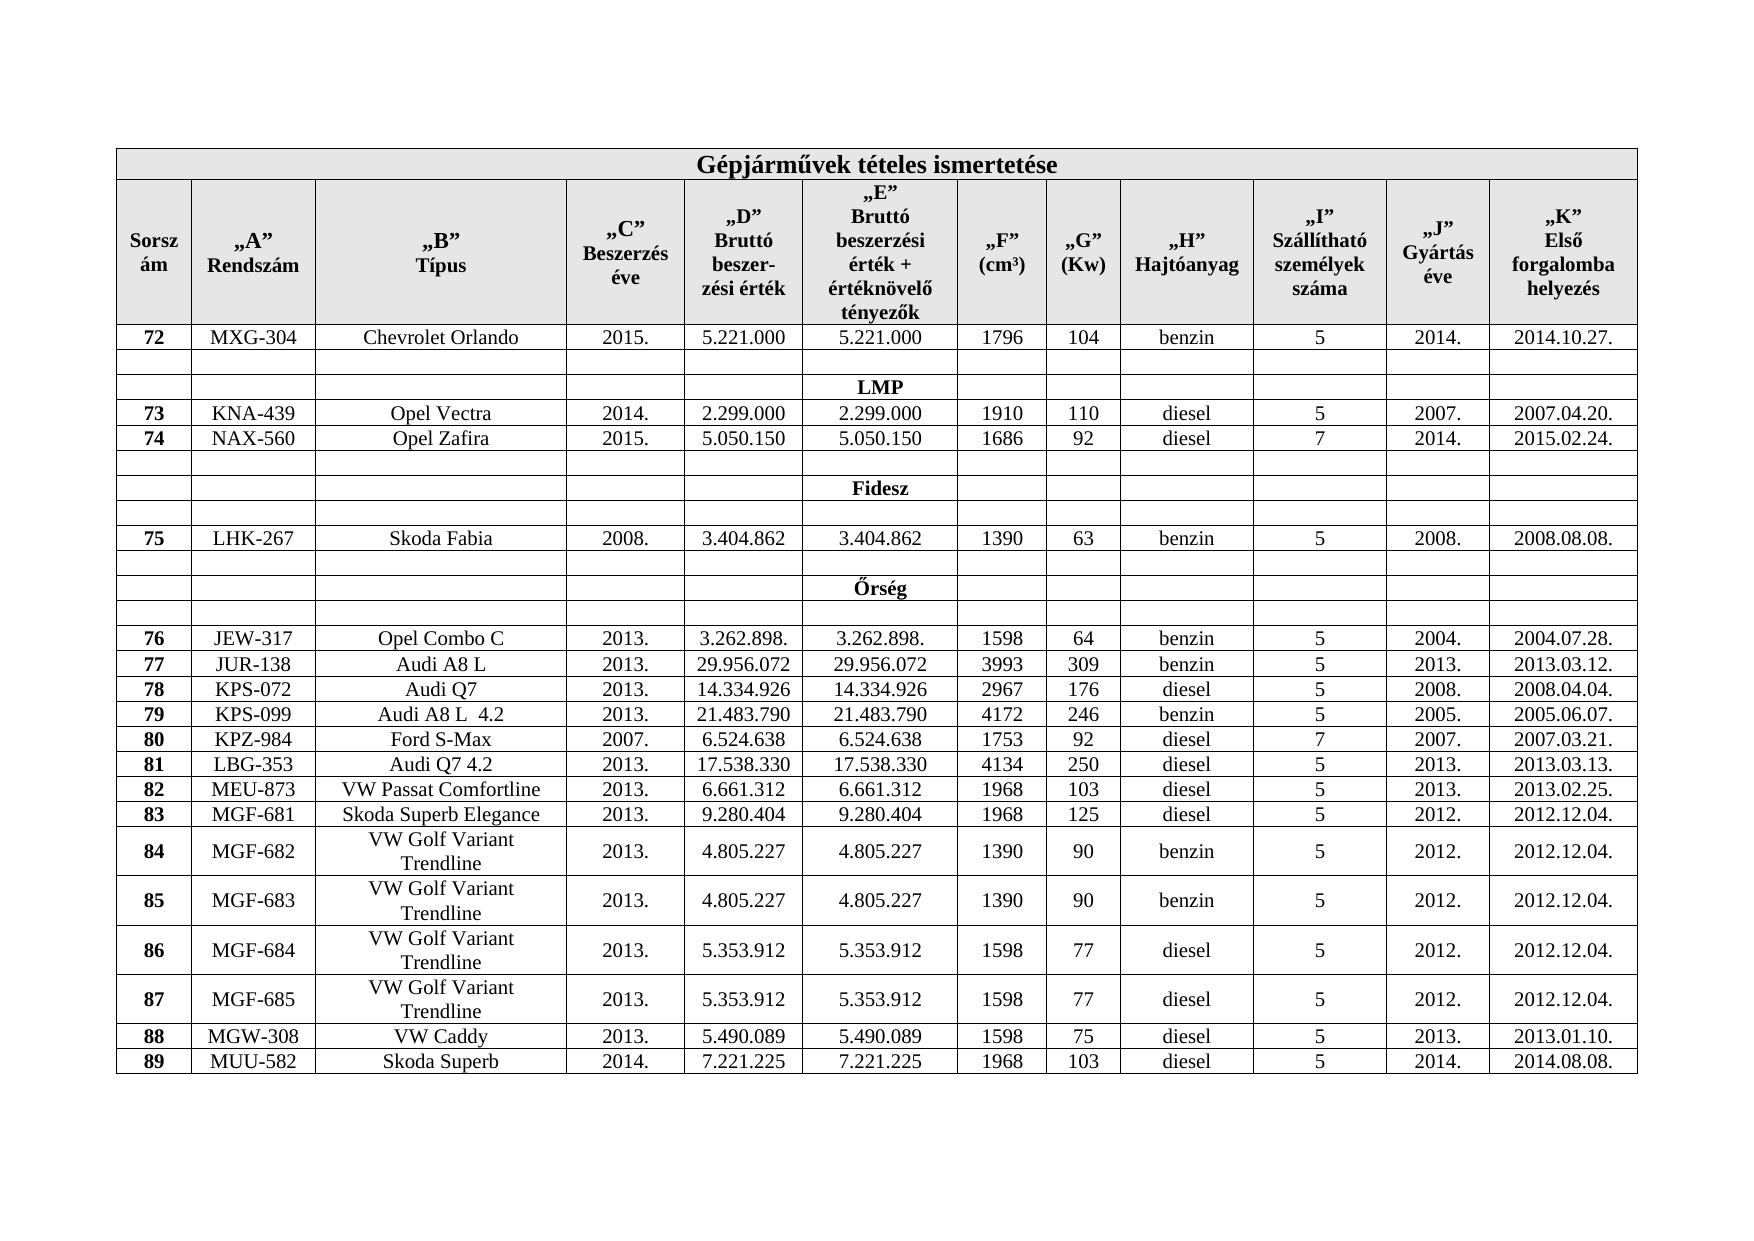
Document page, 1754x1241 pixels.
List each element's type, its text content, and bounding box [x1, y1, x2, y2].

table_cell [958, 576, 1046, 600]
table_cell 2008.08.08. [1490, 526, 1637, 550]
table_cell 29.956.072 [803, 651, 957, 676]
table_cell „G” (Kw) [1047, 180, 1120, 324]
table_cell MGF-682 [192, 827, 315, 875]
table_cell 5 [1254, 777, 1386, 801]
table_cell 103 [1047, 1049, 1120, 1073]
table_cell 2012.12.04. [1490, 926, 1637, 974]
table_cell MUU-582 [192, 1049, 315, 1073]
table_cell LMP [803, 375, 957, 399]
table_cell [958, 476, 1046, 500]
table_cell [192, 476, 315, 500]
table_cell Ford S-Max [316, 727, 566, 751]
table_cell 78 [117, 677, 191, 701]
table_cell Skoda Superb Elegance [316, 802, 566, 826]
table_cell 2012. [1387, 926, 1489, 974]
table_cell 75 [1047, 1024, 1120, 1048]
table_cell 73 [117, 400, 191, 424]
table_cell [1254, 451, 1386, 475]
table_cell 5 [1254, 876, 1386, 924]
table_cell 1598 [958, 926, 1046, 974]
table_cell [567, 551, 684, 575]
table_cell 5.221.000 [803, 325, 957, 349]
table_cell 85 [117, 876, 191, 924]
table_cell 1968 [958, 802, 1046, 826]
table_cell Audi Q7 [316, 677, 566, 701]
table_cell [685, 476, 802, 500]
table_cell MGF-685 [192, 975, 315, 1023]
table_cell 5.050.150 [685, 426, 802, 449]
table_cell 1753 [958, 727, 1046, 751]
table_cell 82 [117, 777, 191, 801]
table_cell 14.334.926 [685, 677, 802, 701]
table_cell 1390 [958, 876, 1046, 924]
table_cell 5 [1254, 827, 1386, 875]
table_cell [117, 601, 191, 625]
table_cell benzin [1121, 827, 1253, 875]
table_cell 21.483.790 [685, 702, 802, 726]
table_cell 64 [1047, 626, 1120, 650]
table_cell [1490, 551, 1637, 575]
table_cell [316, 601, 566, 625]
table_cell [958, 601, 1046, 625]
table_cell Audi A8 L 4.2 [316, 702, 566, 726]
table_cell 2012. [1387, 802, 1489, 826]
table_cell 2.299.000 [803, 400, 957, 424]
table_cell diesel [1121, 777, 1253, 801]
table_cell 2008. [1387, 677, 1489, 701]
table_cell [1121, 350, 1253, 374]
table_cell 250 [1047, 752, 1120, 776]
table_cell diesel [1121, 752, 1253, 776]
table_cell 83 [117, 802, 191, 826]
table_cell MGW-308 [192, 1024, 315, 1048]
table_cell 2004.07.28. [1490, 626, 1637, 650]
table_cell benzin [1121, 876, 1253, 924]
table_cell [1121, 476, 1253, 500]
table_cell 77 [1047, 926, 1120, 974]
table_cell [1047, 375, 1120, 399]
table_cell [117, 576, 191, 600]
table_cell [1387, 576, 1489, 600]
table_cell [316, 451, 566, 475]
table_cell 7.221.225 [803, 1049, 957, 1073]
table_cell 2015. [567, 325, 684, 349]
table_cell 4.805.227 [803, 827, 957, 875]
table_cell 2013. [567, 802, 684, 826]
table_cell 1598 [958, 1024, 1046, 1048]
table_cell benzin [1121, 526, 1253, 550]
table_cell [685, 375, 802, 399]
table_cell 14.334.926 [803, 677, 957, 701]
table_cell diesel [1121, 802, 1253, 826]
table_cell [803, 501, 957, 525]
table_cell 74 [117, 426, 191, 449]
table_cell [958, 501, 1046, 525]
table_cell „B” Típus [316, 180, 566, 324]
table_cell „K” Első forgalomba helyezés [1490, 180, 1637, 324]
table_cell 5 [1254, 677, 1386, 701]
table_cell 6.661.312 [803, 777, 957, 801]
table_cell [1490, 375, 1637, 399]
table_cell [1387, 350, 1489, 374]
table_cell 2013. [1387, 1024, 1489, 1048]
table_cell 2007.03.21. [1490, 727, 1637, 751]
table_cell VW Golf Variant Trendline [316, 876, 566, 924]
table_cell 2013. [567, 876, 684, 924]
table_cell 2008.04.04. [1490, 677, 1637, 701]
table_cell 86 [117, 926, 191, 974]
table_cell 77 [1047, 975, 1120, 1023]
table_cell „H” Hajtóanyag [1121, 180, 1253, 324]
table_cell diesel [1121, 426, 1253, 449]
table_cell benzin [1121, 626, 1253, 650]
table_cell [192, 451, 315, 475]
table_cell LHK-267 [192, 526, 315, 550]
table_cell 5 [1254, 651, 1386, 676]
table_cell [803, 601, 957, 625]
table_cell 29.956.072 [685, 651, 802, 676]
table_cell MXG-304 [192, 325, 315, 349]
table_cell 2013.01.10. [1490, 1024, 1637, 1048]
table_cell 2013. [1387, 777, 1489, 801]
table_cell [1387, 501, 1489, 525]
table_cell 2004. [1387, 626, 1489, 650]
table_cell 76 [117, 626, 191, 650]
table_cell [316, 375, 566, 399]
table_cell [1490, 501, 1637, 525]
table_cell MGF-683 [192, 876, 315, 924]
table_cell 2007. [567, 727, 684, 751]
table_cell 2007.04.20. [1490, 400, 1637, 424]
table_cell 2005. [1387, 702, 1489, 726]
table_cell 92 [1047, 426, 1120, 449]
table_cell [1387, 601, 1489, 625]
table_cell 6.524.638 [803, 727, 957, 751]
table_cell 3.262.898. [803, 626, 957, 650]
table_cell „J” Gyártás éve [1387, 180, 1489, 324]
table_cell Fidesz [803, 476, 957, 500]
table_cell 80 [117, 727, 191, 751]
table_cell diesel [1121, 975, 1253, 1023]
table_cell 5.490.089 [685, 1024, 802, 1048]
table_cell [1121, 451, 1253, 475]
table_cell Opel Vectra [316, 400, 566, 424]
table_cell [567, 451, 684, 475]
table_cell [192, 375, 315, 399]
table_cell 3.404.862 [685, 526, 802, 550]
table_cell LBG-353 [192, 752, 315, 776]
table_cell 4.805.227 [685, 827, 802, 875]
table_cell MGF-684 [192, 926, 315, 974]
table_cell 2012.12.04. [1490, 876, 1637, 924]
table_cell 2013. [567, 702, 684, 726]
table_cell 5 [1254, 526, 1386, 550]
table_cell [1490, 576, 1637, 600]
table_cell Skoda Fabia [316, 526, 566, 550]
table_cell [567, 476, 684, 500]
table_cell 17.538.330 [803, 752, 957, 776]
table_cell Opel Zafira [316, 426, 566, 449]
table_cell [117, 501, 191, 525]
table_cell 5.353.912 [685, 926, 802, 974]
table_cell VW Caddy [316, 1024, 566, 1048]
table_cell 63 [1047, 526, 1120, 550]
table_cell 2014.10.27. [1490, 325, 1637, 349]
table_cell benzin [1121, 702, 1253, 726]
table_cell 92 [1047, 727, 1120, 751]
table_cell 2967 [958, 677, 1046, 701]
table_cell [685, 551, 802, 575]
table_cell [192, 350, 315, 374]
table_cell 1598 [958, 975, 1046, 1023]
table_cell 2013.02.25. [1490, 777, 1637, 801]
table_cell 4.805.227 [685, 876, 802, 924]
table_cell [685, 576, 802, 600]
table_cell 2013. [567, 651, 684, 676]
table_cell MEU-873 [192, 777, 315, 801]
table_cell Opel Combo C [316, 626, 566, 650]
table_cell [1387, 551, 1489, 575]
table_cell [1254, 601, 1386, 625]
table_cell 6.661.312 [685, 777, 802, 801]
table_cell benzin [1121, 651, 1253, 676]
table_cell 2012. [1387, 876, 1489, 924]
table_cell 110 [1047, 400, 1120, 424]
table_cell 2013.03.12. [1490, 651, 1637, 676]
table_cell [1254, 576, 1386, 600]
table_cell 5 [1254, 400, 1386, 424]
table_cell 5.050.150 [803, 426, 957, 449]
table_cell [1490, 476, 1637, 500]
table_cell 2013. [567, 827, 684, 875]
table_cell [1047, 476, 1120, 500]
table_cell KPZ-984 [192, 727, 315, 751]
table_cell 7.221.225 [685, 1049, 802, 1073]
table_cell 2013. [567, 926, 684, 974]
table_cell 4172 [958, 702, 1046, 726]
table_cell 4134 [958, 752, 1046, 776]
table_cell [316, 476, 566, 500]
table_cell Őrség [803, 576, 957, 600]
table_cell MGF-681 [192, 802, 315, 826]
table_cell KPS-099 [192, 702, 315, 726]
table_cell [316, 576, 566, 600]
table_cell 5 [1254, 802, 1386, 826]
table_cell [117, 375, 191, 399]
table_cell diesel [1121, 400, 1253, 424]
table_cell 2013. [1387, 752, 1489, 776]
table_cell diesel [1121, 677, 1253, 701]
table_cell 1968 [958, 1049, 1046, 1073]
table_cell 6.524.638 [685, 727, 802, 751]
table_cell [192, 601, 315, 625]
table_cell [192, 576, 315, 600]
table_cell [1047, 601, 1120, 625]
table_cell 5 [1254, 926, 1386, 974]
table_cell 5 [1254, 1024, 1386, 1048]
table_cell 2007. [1387, 727, 1489, 751]
table_cell 2013. [567, 752, 684, 776]
table_cell [117, 451, 191, 475]
table_cell 79 [117, 702, 191, 726]
table_cell [567, 501, 684, 525]
table_cell 1390 [958, 526, 1046, 550]
table_cell [803, 551, 957, 575]
table_cell 77 [117, 651, 191, 676]
table_cell 5 [1254, 702, 1386, 726]
table_cell 1910 [958, 400, 1046, 424]
table_cell 88 [117, 1024, 191, 1048]
table_cell „A” Rendszám [192, 180, 315, 324]
table_cell 104 [1047, 325, 1120, 349]
table_cell diesel [1121, 926, 1253, 974]
table_cell [803, 350, 957, 374]
table_cell 3.404.862 [803, 526, 957, 550]
table_cell 2005.06.07. [1490, 702, 1637, 726]
table_cell VW Golf Variant Trendline [316, 926, 566, 974]
table_cell 2008. [567, 526, 684, 550]
table_cell [567, 601, 684, 625]
table_cell [1121, 501, 1253, 525]
table_cell 90 [1047, 876, 1120, 924]
table_cell [1254, 551, 1386, 575]
table_cell 3993 [958, 651, 1046, 676]
table_cell [685, 350, 802, 374]
table_cell 1686 [958, 426, 1046, 449]
table_cell 9.280.404 [685, 802, 802, 826]
table_cell [958, 350, 1046, 374]
table_cell [1121, 551, 1253, 575]
table_cell NAX-560 [192, 426, 315, 449]
table_cell 9.280.404 [803, 802, 957, 826]
table_cell 2014.08.08. [1490, 1049, 1637, 1073]
table_cell [117, 350, 191, 374]
table_cell [192, 551, 315, 575]
table_cell 2014. [567, 1049, 684, 1073]
table_cell diesel [1121, 1049, 1253, 1073]
table_cell [1047, 451, 1120, 475]
table_cell 5.221.000 [685, 325, 802, 349]
table_cell [1047, 350, 1120, 374]
table_cell 3.262.898. [685, 626, 802, 650]
table_cell JEW-317 [192, 626, 315, 650]
table_cell VW Golf Variant Trendline [316, 975, 566, 1023]
table_cell [316, 350, 566, 374]
table_cell 5.353.912 [803, 975, 957, 1023]
table_header Gépjárművek tételes ismertetése [117, 149, 1637, 179]
table_cell [567, 576, 684, 600]
table_cell [1254, 350, 1386, 374]
table_cell 7 [1254, 727, 1386, 751]
table_cell 5.353.912 [803, 926, 957, 974]
table_cell [685, 501, 802, 525]
table_cell 5 [1254, 975, 1386, 1023]
table_cell [685, 601, 802, 625]
table_cell 125 [1047, 802, 1120, 826]
table_cell [567, 375, 684, 399]
table_cell 2012.12.04. [1490, 975, 1637, 1023]
table_cell 5 [1254, 752, 1386, 776]
table_cell 2.299.000 [685, 400, 802, 424]
table_cell 2015. [567, 426, 684, 449]
table_cell [117, 476, 191, 500]
table_cell benzin [1121, 325, 1253, 349]
table_cell [1047, 576, 1120, 600]
table_cell 84 [117, 827, 191, 875]
table_cell 1968 [958, 777, 1046, 801]
table_cell 2014. [1387, 325, 1489, 349]
table_cell [1121, 375, 1253, 399]
table_cell Chevrolet Orlando [316, 325, 566, 349]
table_cell [1387, 476, 1489, 500]
table_cell [1254, 501, 1386, 525]
table_cell 89 [117, 1049, 191, 1073]
table_cell 2014. [567, 400, 684, 424]
table_cell 2015.02.24. [1490, 426, 1637, 449]
table_cell Audi Q7 4.2 [316, 752, 566, 776]
table_cell 5 [1254, 626, 1386, 650]
table_cell [1490, 601, 1637, 625]
table_cell [1254, 375, 1386, 399]
table_cell 4.805.227 [803, 876, 957, 924]
table_cell 2013. [567, 975, 684, 1023]
table_cell 5.490.089 [803, 1024, 957, 1048]
table_cell 17.538.330 [685, 752, 802, 776]
table_cell [192, 501, 315, 525]
table_cell 2014. [1387, 426, 1489, 449]
table_cell [316, 501, 566, 525]
table_cell 90 [1047, 827, 1120, 875]
table_cell 2008. [1387, 526, 1489, 550]
table_cell [1047, 551, 1120, 575]
table_cell [1490, 451, 1637, 475]
table_cell VW Golf Variant Trendline [316, 827, 566, 875]
table_cell 309 [1047, 651, 1120, 676]
table_cell Skoda Superb [316, 1049, 566, 1073]
table_cell 2012. [1387, 975, 1489, 1023]
table_cell 2014. [1387, 1049, 1489, 1073]
table_cell 2012. [1387, 827, 1489, 875]
table_cell 1598 [958, 626, 1046, 650]
table_cell 87 [117, 975, 191, 1023]
table_cell [117, 551, 191, 575]
table_cell KPS-072 [192, 677, 315, 701]
table_cell 2013. [567, 777, 684, 801]
table_cell 2013. [567, 626, 684, 650]
table_cell 2013.03.13. [1490, 752, 1637, 776]
table_cell 5 [1254, 1049, 1386, 1073]
table_cell JUR-138 [192, 651, 315, 676]
table_cell [316, 551, 566, 575]
table_cell [803, 451, 957, 475]
table_cell [567, 350, 684, 374]
table_cell 2013. [567, 1024, 684, 1048]
table_cell 103 [1047, 777, 1120, 801]
table_cell Audi A8 L [316, 651, 566, 676]
table_cell [958, 375, 1046, 399]
table_cell 246 [1047, 702, 1120, 726]
table_cell [1254, 476, 1386, 500]
table_cell [685, 451, 802, 475]
table_cell 2012.12.04. [1490, 802, 1637, 826]
table_cell [958, 551, 1046, 575]
table_cell [1047, 501, 1120, 525]
table_cell 5.353.912 [685, 975, 802, 1023]
table_cell 72 [117, 325, 191, 349]
table_cell 1796 [958, 325, 1046, 349]
table_cell VW Passat Comfortline [316, 777, 566, 801]
table_cell „E” Bruttó beszerzési érték + értéknövelő tényezők [803, 180, 957, 324]
table_cell 5 [1254, 325, 1386, 349]
table_cell 81 [117, 752, 191, 776]
table_cell [1387, 375, 1489, 399]
table_cell [1121, 576, 1253, 600]
table_cell 2013. [1387, 651, 1489, 676]
table_cell 7 [1254, 426, 1386, 449]
table_cell 2012.12.04. [1490, 827, 1637, 875]
table_cell Sorszám [117, 180, 191, 324]
table_cell 176 [1047, 677, 1120, 701]
table_cell 2013. [567, 677, 684, 701]
table_cell [1121, 601, 1253, 625]
table_cell „C” Beszerzés éve [567, 180, 684, 324]
table_cell KNA-439 [192, 400, 315, 424]
table_cell „I” Szállítható személyek száma [1254, 180, 1386, 324]
table_cell diesel [1121, 1024, 1253, 1048]
table_cell 21.483.790 [803, 702, 957, 726]
table_cell „F” (cm³) [958, 180, 1046, 324]
table_cell [1387, 451, 1489, 475]
table_cell [958, 451, 1046, 475]
table_cell „D” Bruttó beszer- zési érték [685, 180, 802, 324]
table_cell 75 [117, 526, 191, 550]
table_cell diesel [1121, 727, 1253, 751]
table_cell 2007. [1387, 400, 1489, 424]
table_cell 1390 [958, 827, 1046, 875]
table_cell [1490, 350, 1637, 374]
